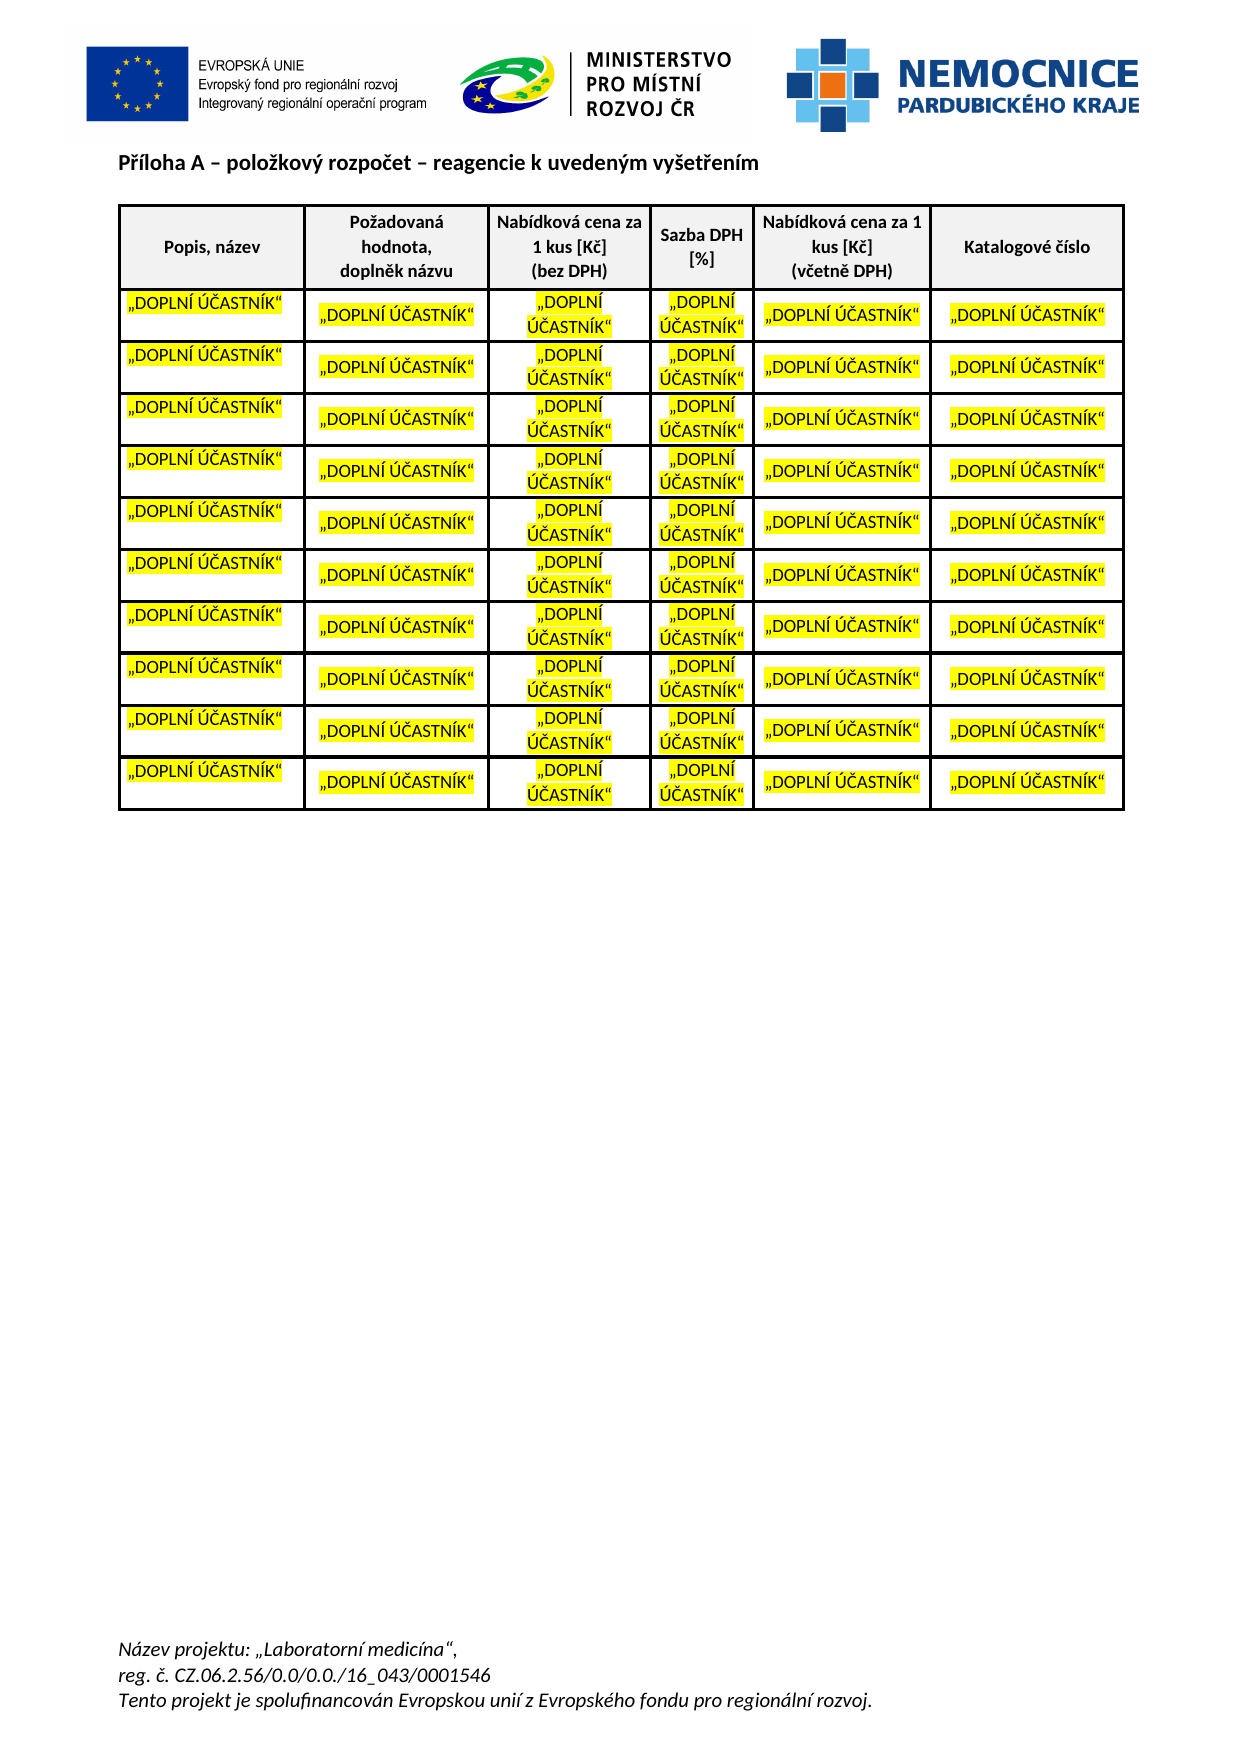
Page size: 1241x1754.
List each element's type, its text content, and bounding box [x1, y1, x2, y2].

picture [785, 37, 1139, 133]
table_cell „DOPLNÍ ÚČASTNÍK“ [306, 291, 487, 339]
table_cell „DOPLNÍ ÚČASTNÍK“ [755, 499, 929, 547]
table_cell „DOPLNÍ ÚČASTNÍK“ [755, 603, 929, 651]
table_cell „DOPLNÍ ÚČASTNÍK“ [755, 343, 929, 392]
table_cell „DOPLNÍ ÚČASTNÍK“ [652, 395, 752, 443]
table_cell „DOPLNÍ ÚČASTNÍK“ [121, 603, 303, 651]
table_cell „DOPLNÍ ÚČASTNÍK“ [121, 655, 303, 703]
table_cell „DOPLNÍ ÚČASTNÍK“ [932, 759, 1122, 807]
table_cell „DOPLNÍ ÚČASTNÍK“ [932, 499, 1122, 547]
table_cell „DOPLNÍ ÚČASTNÍK“ [490, 291, 649, 339]
table_cell „DOPLNÍ ÚČASTNÍK“ [306, 395, 487, 443]
table_cell „DOPLNÍ ÚČASTNÍK“ [121, 499, 303, 547]
table_cell „DOPLNÍ ÚČASTNÍK“ [932, 655, 1122, 703]
table_cell „DOPLNÍ ÚČASTNÍK“ [652, 759, 752, 807]
table_cell „DOPLNÍ ÚČASTNÍK“ [490, 447, 649, 496]
table_header Katalogové číslo [932, 207, 1122, 288]
table_cell „DOPLNÍ ÚČASTNÍK“ [121, 343, 303, 392]
table_cell „DOPLNÍ ÚČASTNÍK“ [652, 603, 752, 651]
table_cell „DOPLNÍ ÚČASTNÍK“ [121, 291, 303, 339]
table_cell „DOPLNÍ ÚČASTNÍK“ [306, 551, 487, 599]
table_cell „DOPLNÍ ÚČASTNÍK“ [121, 707, 303, 755]
table_cell „DOPLNÍ ÚČASTNÍK“ [755, 291, 929, 339]
table_cell „DOPLNÍ ÚČASTNÍK“ [306, 603, 487, 651]
table_cell „DOPLNÍ ÚČASTNÍK“ [652, 343, 752, 392]
table_cell „DOPLNÍ ÚČASTNÍK“ [121, 395, 303, 443]
table_header Nabídková cena za 1 kus [Kč] (včetně DPH) [755, 207, 929, 288]
table_cell „DOPLNÍ ÚČASTNÍK“ [490, 655, 649, 703]
table_cell „DOPLNÍ ÚČASTNÍK“ [755, 551, 929, 599]
table_cell „DOPLNÍ ÚČASTNÍK“ [121, 447, 303, 496]
table_cell „DOPLNÍ ÚČASTNÍK“ [490, 759, 649, 807]
table_cell „DOPLNÍ ÚČASTNÍK“ [490, 603, 649, 651]
table_cell „DOPLNÍ ÚČASTNÍK“ [490, 707, 649, 755]
table_cell „DOPLNÍ ÚČASTNÍK“ [932, 343, 1122, 392]
table_cell „DOPLNÍ ÚČASTNÍK“ [932, 707, 1122, 755]
table_cell „DOPLNÍ ÚČASTNÍK“ [306, 759, 487, 807]
table_cell „DOPLNÍ ÚČASTNÍK“ [121, 759, 303, 807]
table_cell „DOPLNÍ ÚČASTNÍK“ [490, 395, 649, 443]
table_cell „DOPLNÍ ÚČASTNÍK“ [490, 343, 649, 392]
table_header Požadovaná hodnota, doplněk názvu [306, 207, 487, 288]
table_cell „DOPLNÍ ÚČASTNÍK“ [306, 499, 487, 547]
table_cell „DOPLNÍ ÚČASTNÍK“ [121, 551, 303, 599]
table_cell „DOPLNÍ ÚČASTNÍK“ [755, 655, 929, 703]
table_cell „DOPLNÍ ÚČASTNÍK“ [932, 551, 1122, 599]
table_cell „DOPLNÍ ÚČASTNÍK“ [652, 655, 752, 703]
table_header Nabídková cena za 1 kus [Kč] (bez DPH) [490, 207, 649, 288]
table_cell „DOPLNÍ ÚČASTNÍK“ [932, 447, 1122, 496]
table_cell „DOPLNÍ ÚČASTNÍK“ [652, 447, 752, 496]
table_cell „DOPLNÍ ÚČASTNÍK“ [652, 551, 752, 599]
text Příloha A – položkový rozpočet – reagencie k uvedeným vyšetřením [118, 148, 1122, 176]
table_header Popis, název [121, 207, 303, 288]
table_cell „DOPLNÍ ÚČASTNÍK“ [652, 499, 752, 547]
picture [64, 21, 753, 146]
table_cell „DOPLNÍ ÚČASTNÍK“ [490, 499, 649, 547]
table_cell „DOPLNÍ ÚČASTNÍK“ [306, 655, 487, 703]
table_cell „DOPLNÍ ÚČASTNÍK“ [652, 291, 752, 339]
table_cell „DOPLNÍ ÚČASTNÍK“ [306, 343, 487, 392]
table_cell „DOPLNÍ ÚČASTNÍK“ [755, 707, 929, 755]
table_cell „DOPLNÍ ÚČASTNÍK“ [490, 551, 649, 599]
table_cell „DOPLNÍ ÚČASTNÍK“ [932, 291, 1122, 339]
table_header Sazba DPH [%] [652, 207, 752, 288]
table_cell „DOPLNÍ ÚČASTNÍK“ [755, 447, 929, 496]
table_cell „DOPLNÍ ÚČASTNÍK“ [652, 707, 752, 755]
table_cell „DOPLNÍ ÚČASTNÍK“ [306, 447, 487, 496]
table_cell „DOPLNÍ ÚČASTNÍK“ [755, 395, 929, 443]
table_cell „DOPLNÍ ÚČASTNÍK“ [306, 707, 487, 755]
table_cell „DOPLNÍ ÚČASTNÍK“ [755, 759, 929, 807]
table_cell „DOPLNÍ ÚČASTNÍK“ [932, 395, 1122, 443]
table_cell „DOPLNÍ ÚČASTNÍK“ [932, 603, 1122, 651]
